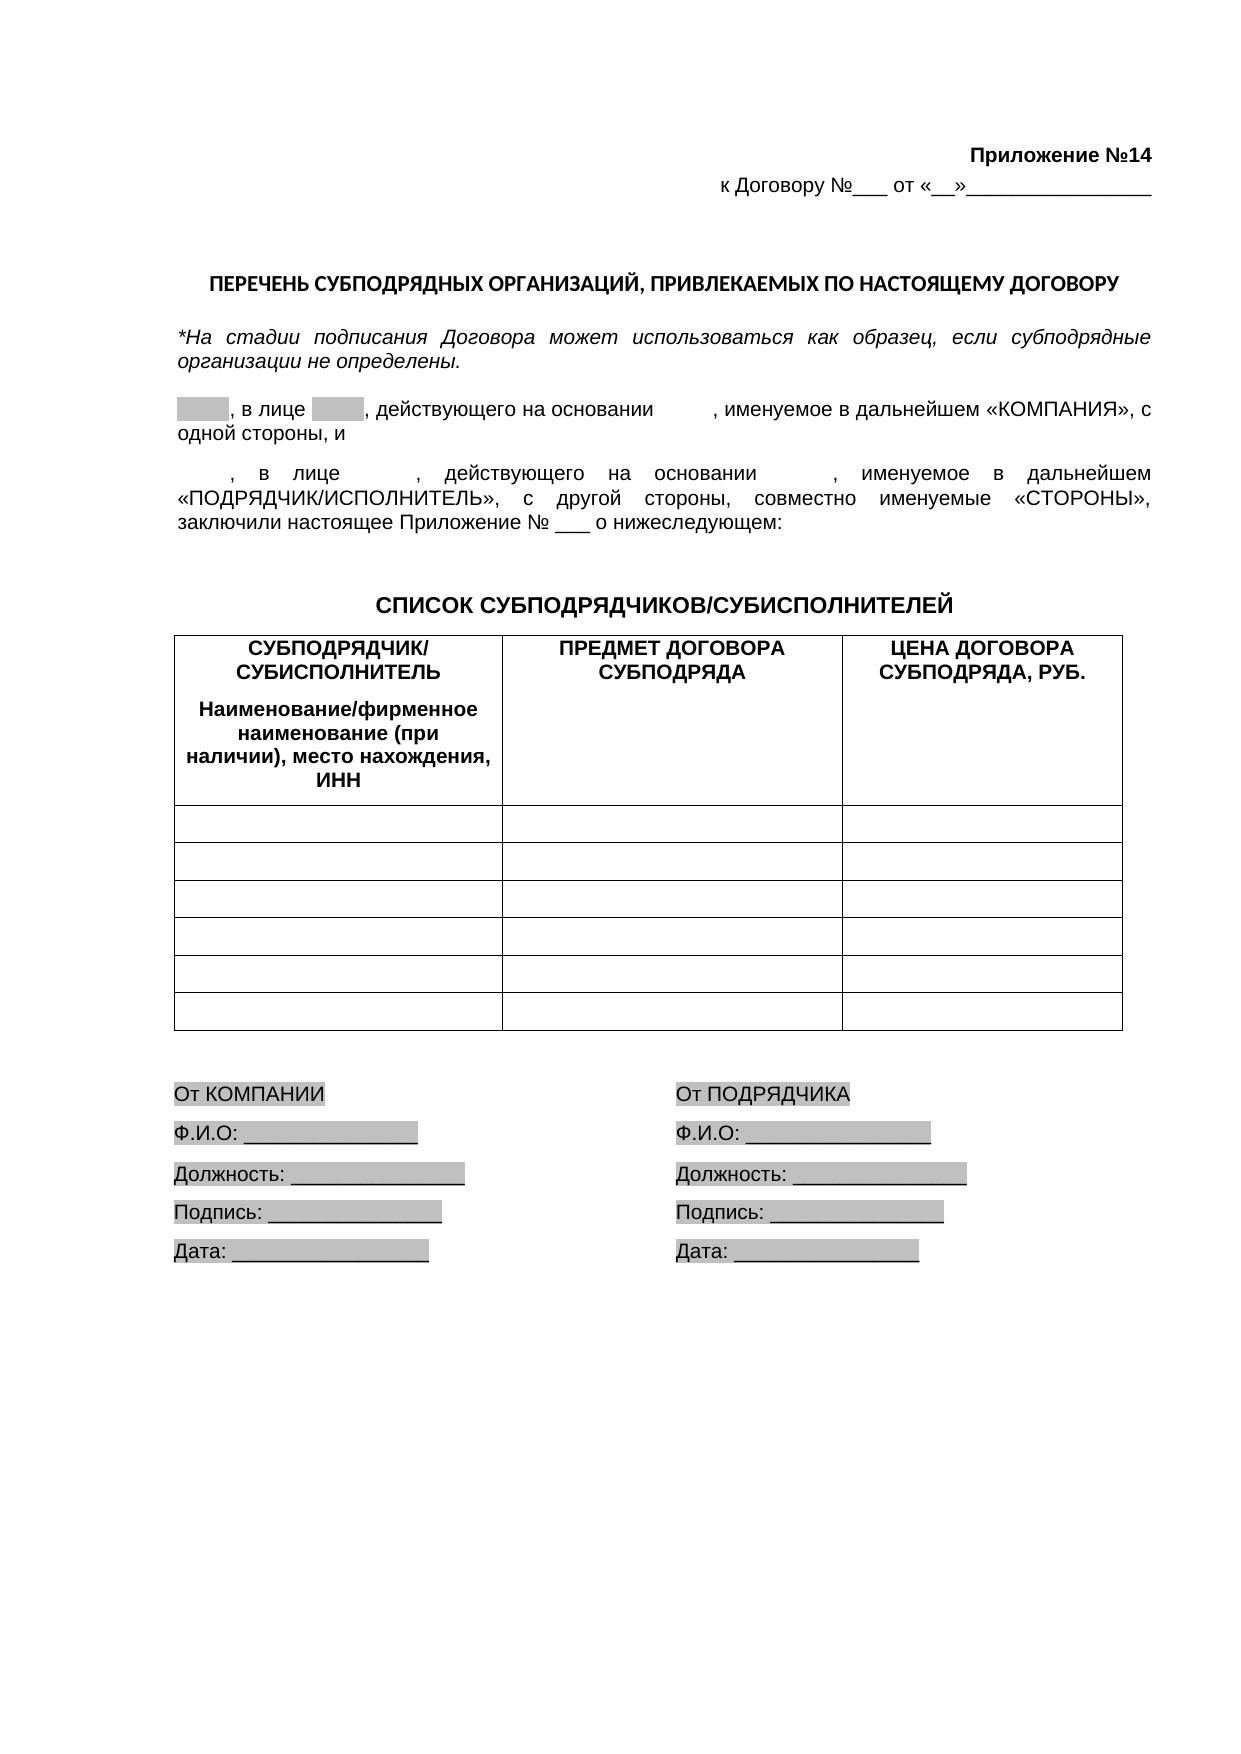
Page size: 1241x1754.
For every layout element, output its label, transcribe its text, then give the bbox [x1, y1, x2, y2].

table_cell [843, 843, 1122, 880]
table_cell Ф.И.О: _______________ [163, 1118, 664, 1159]
table_cell Должность: _______________ Подпись: _______________ [664, 1159, 1189, 1237]
table_cell [843, 956, 1122, 992]
text *На стадии подписания Договора может использоваться как образец, если субподрядные организации не определены. [177, 325, 1152, 373]
table_cell [843, 881, 1122, 917]
table_header От ПОДРЯДЧИКА [664, 1082, 1189, 1118]
table_cell [175, 993, 502, 1030]
text , в лице , действующего на основании , именуемое в дальнейшем «КОМПАНИЯ», с одной стороны, и [177, 397, 1152, 445]
table_header СУБПОДРЯДЧИК/СУБИСПОЛНИТЕЛЬ Наименование/фирменное наименование (при наличии), место нахождения, ИНН [175, 636, 502, 805]
table_cell [175, 806, 502, 842]
table_cell [503, 806, 842, 842]
table_cell [503, 956, 842, 992]
table_cell [503, 993, 842, 1030]
table_cell [175, 843, 502, 880]
table_cell Дата: ________________ [664, 1237, 1189, 1277]
text к Договору №___ от «__»________________ [177, 173, 1152, 197]
table_cell [503, 881, 842, 917]
table_cell [175, 956, 502, 992]
table_cell Ф.И.О: ________________ [664, 1118, 1189, 1159]
table_header цена договора субподряда, руб. [843, 636, 1122, 805]
table_header От КОМПАНИИ [163, 1082, 664, 1118]
text ПЕРЕЧЕНЬ СУБПОДРЯДНЫХ ОРГАНИЗАЦИЙ, ПРИВЛЕКАЕМЫХ ПО НАСТОЯЩЕМУ ДОГОВОРУ [177, 269, 1152, 297]
table_cell [503, 918, 842, 955]
table_cell [843, 806, 1122, 842]
text , в лице , действующего на основании , именуемое в дальнейшем «ПОДРЯДЧИК/ИСПОЛНИТЕЛЬ», с другой стороны, совместно именуемые «СТОРОНЫ», заключили настоящее Приложение № ___ о нижеследующем: [177, 457, 1152, 534]
table_cell [175, 881, 502, 917]
table_cell Должность: _______________ Подпись: _______________ [163, 1159, 664, 1237]
text СПИСОК СУБПОДРЯДЧИКОВ/СУБИСПОЛНИТЕЛЕЙ [177, 592, 1152, 618]
table_cell [175, 918, 502, 955]
table_header Предмет договора субподряда [503, 636, 842, 805]
table_cell [843, 918, 1122, 955]
table_cell [843, 993, 1122, 1030]
table_cell Дата: _________________ [163, 1237, 664, 1277]
table_cell [503, 843, 842, 880]
text Приложение №14 [252, 143, 1152, 167]
